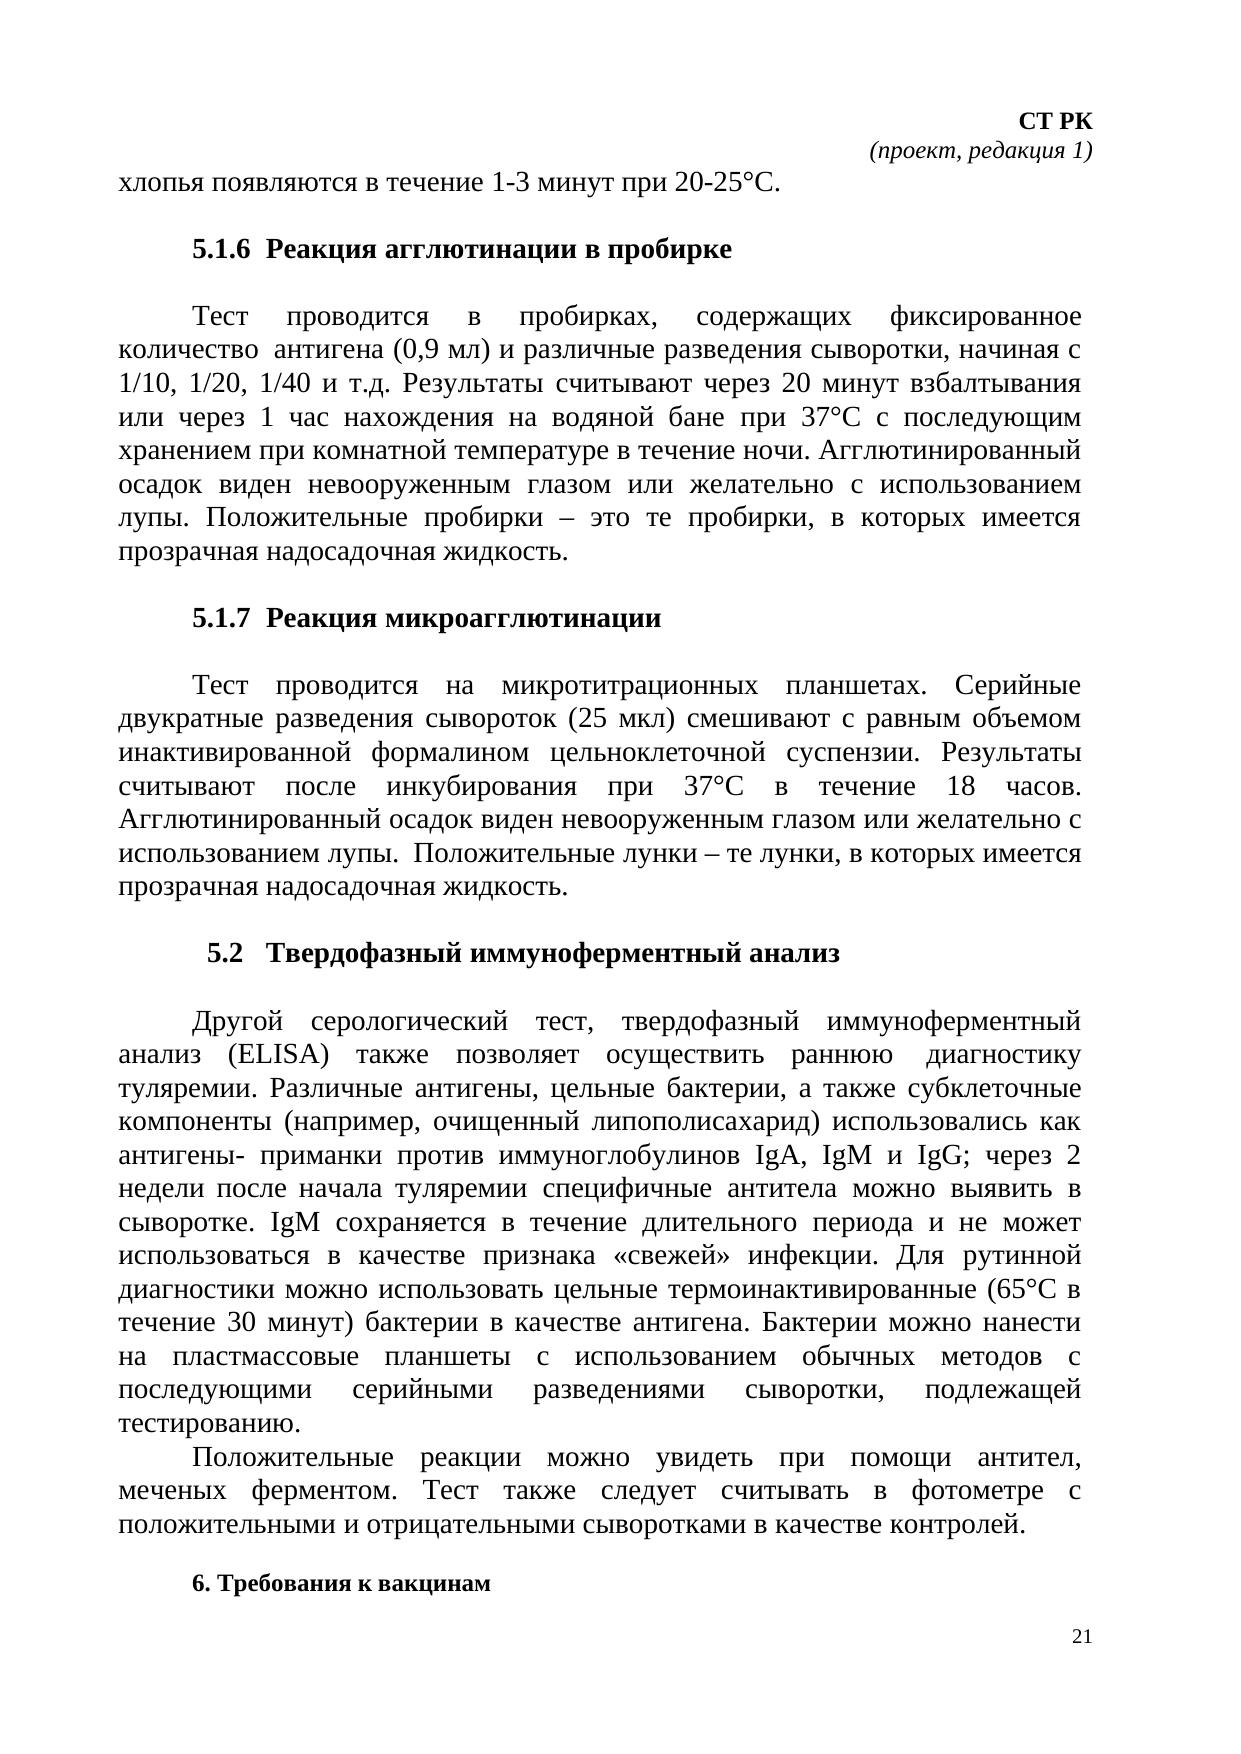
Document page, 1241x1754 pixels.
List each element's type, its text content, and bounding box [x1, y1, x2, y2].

text Другой серологический тест, твердофазный иммуноферментный анализ (ELISA) также позволяет осуществить раннюю диагностику туляремии. Различные антигены, цельные бактерии, а также субклеточные компоненты (например, очищенный липополисахарид) использовались как антигены- приманки против иммуноглобулинов IgA, IgM и IgG; через 2 недели после начала туляремии специфичные антитела можно выявить в сыворотке. IgM сохраняется в течение длительного периода и не может использоваться в качестве признака «свежей» инфекции. Для рутинной диагностики можно использовать цельные термоинактивированные (65°С в течение 30 минут) бактерии в качестве антигена. Бактерии можно нанести на пластмассовые планшеты с использованием обычных методов с последующими серийными разведениями сыворотки, подлежащей тестированию. [118, 1003, 1082, 1439]
list Реакция микроагглютинации [192, 600, 1092, 633]
text Тест проводится на микротитрационных планшетах. Серийные двукратные разведения сывороток (25 мкл) смешивают с равным объемом инактивированной формалином цельноклеточной суспензии. Результаты считывают после инкубирования при 37°С в течение 18 часов. Агглютинированный осадок виден невооруженным глазом или желательно с использованием лупы. Положительные лунки – те лунки, в которых имеется прозрачная надосадочная жидкость. [118, 667, 1082, 902]
list Реакция агглютинации в пробирке [192, 231, 1092, 264]
list Твердофазный иммуноферментный анализ [207, 936, 1092, 969]
text Тест проводится в пробирках, содержащих фиксированное количество антигена (0,9 мл) и различные разведения сыворотки, начиная с 1/10, 1/20, 1/40 и т.д. Результаты считывают через 20 минут взбалтывания или через 1 час нахождения на водяной бане при 37°С с последующим хранением при комнатной температуре в течение ночи. Агглютинированный осадок виден невооруженным глазом или желательно с использованием лупы. Положительные пробирки – это те пробирки, в которых имеется прозрачная надосадочная жидкость. [118, 298, 1082, 566]
text Положительные реакции можно увидеть при помощи антител, меченых ферментом. Тест также следует считывать в фотометре с положительными и отрицательными сыворотками в качестве контролей. [118, 1439, 1082, 1539]
text 6. Требования к вакцинам [118, 1568, 1082, 1597]
